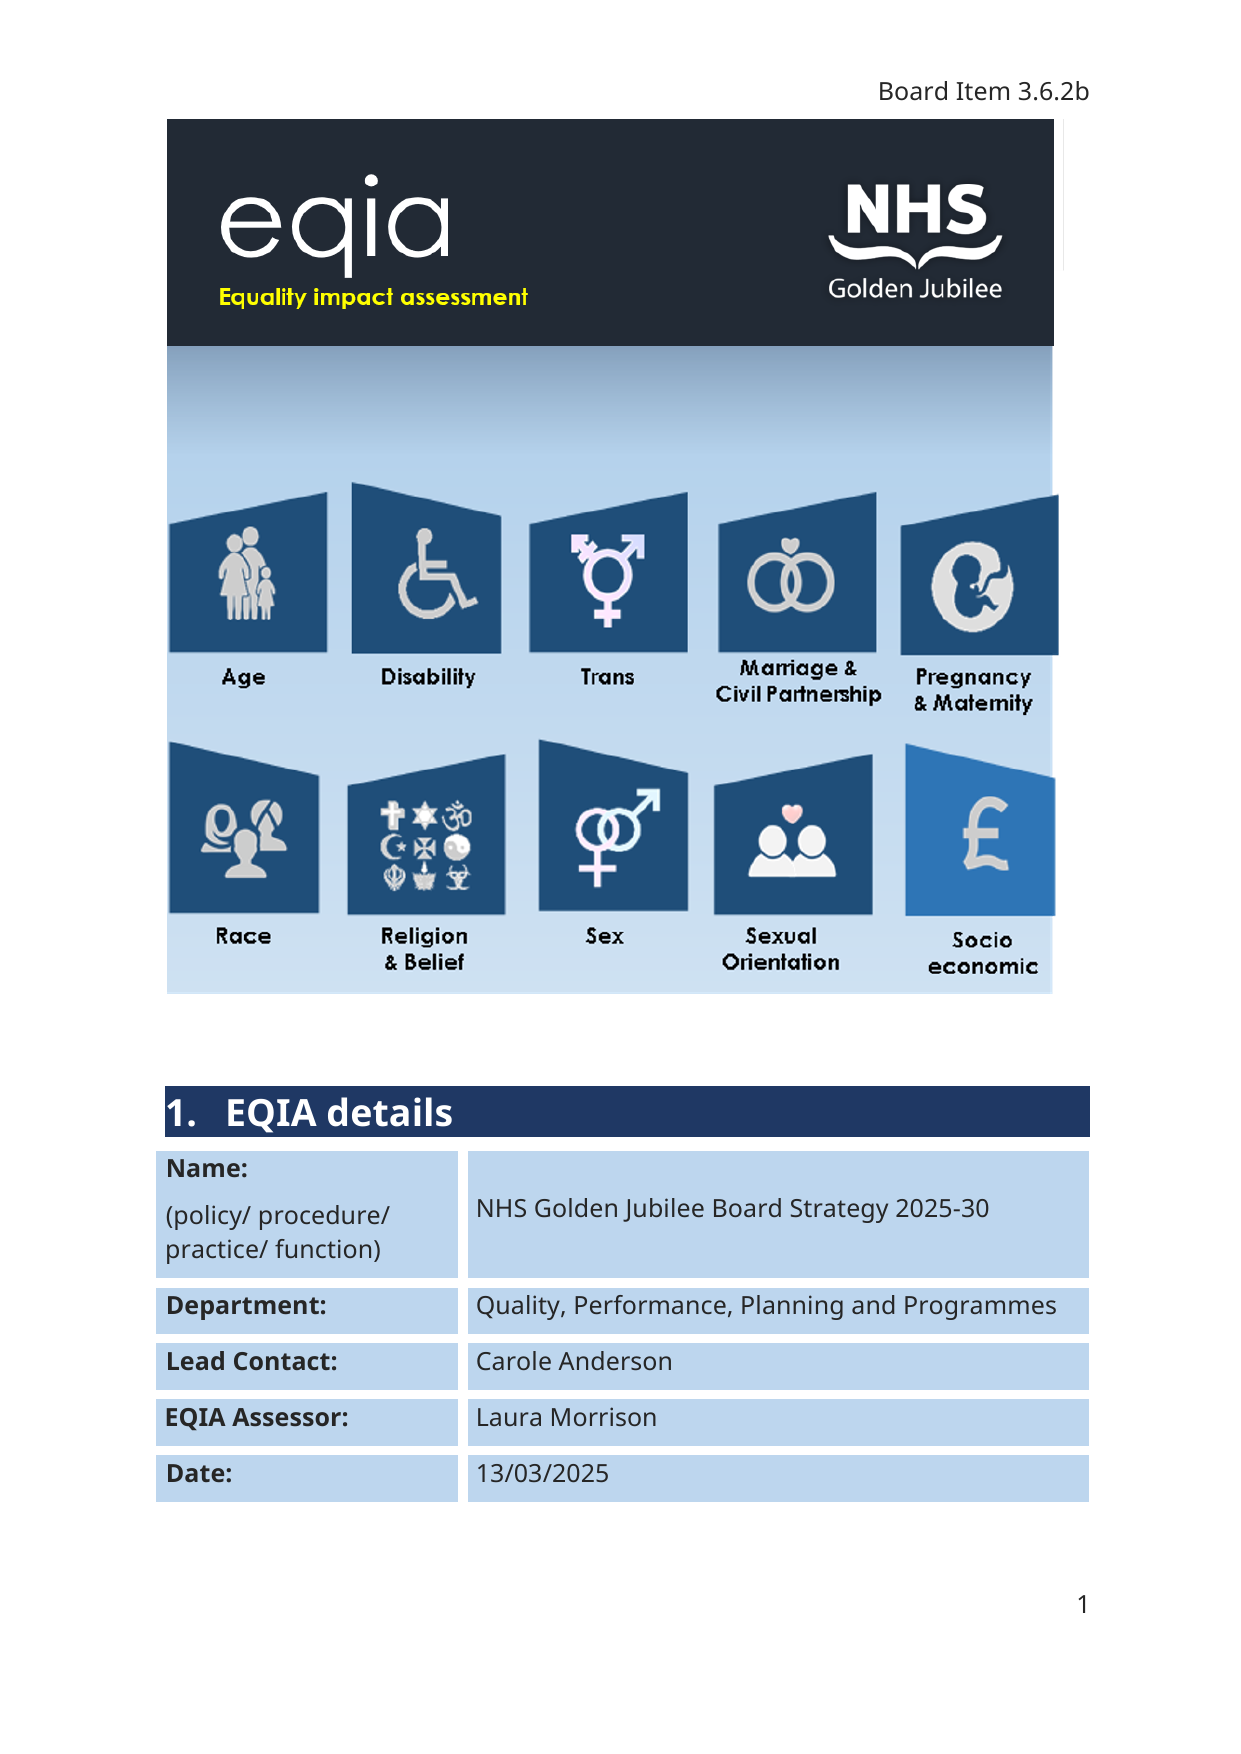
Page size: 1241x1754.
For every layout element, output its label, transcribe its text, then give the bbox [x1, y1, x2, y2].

table_cell Laura Morrison [468, 1399, 1089, 1446]
table_header Name: (policy/ procedure/ practice/ function) [156, 1151, 458, 1278]
table_header NHS Golden Jubilee Board Strategy 2025-30 [468, 1151, 1089, 1278]
table_cell Quality, Performance, Planning and Programmes [468, 1288, 1089, 1334]
picture [150, 117, 1090, 994]
table_cell Department: [156, 1288, 458, 1334]
table_cell Date: [156, 1455, 458, 1502]
list EQIA details [165, 1086, 1090, 1137]
table_cell EQIA Assessor: [156, 1399, 458, 1446]
table_cell 13/03/2025 [468, 1455, 1089, 1502]
table_cell Carole Anderson [468, 1343, 1089, 1390]
table_cell Lead Contact: [156, 1343, 458, 1390]
